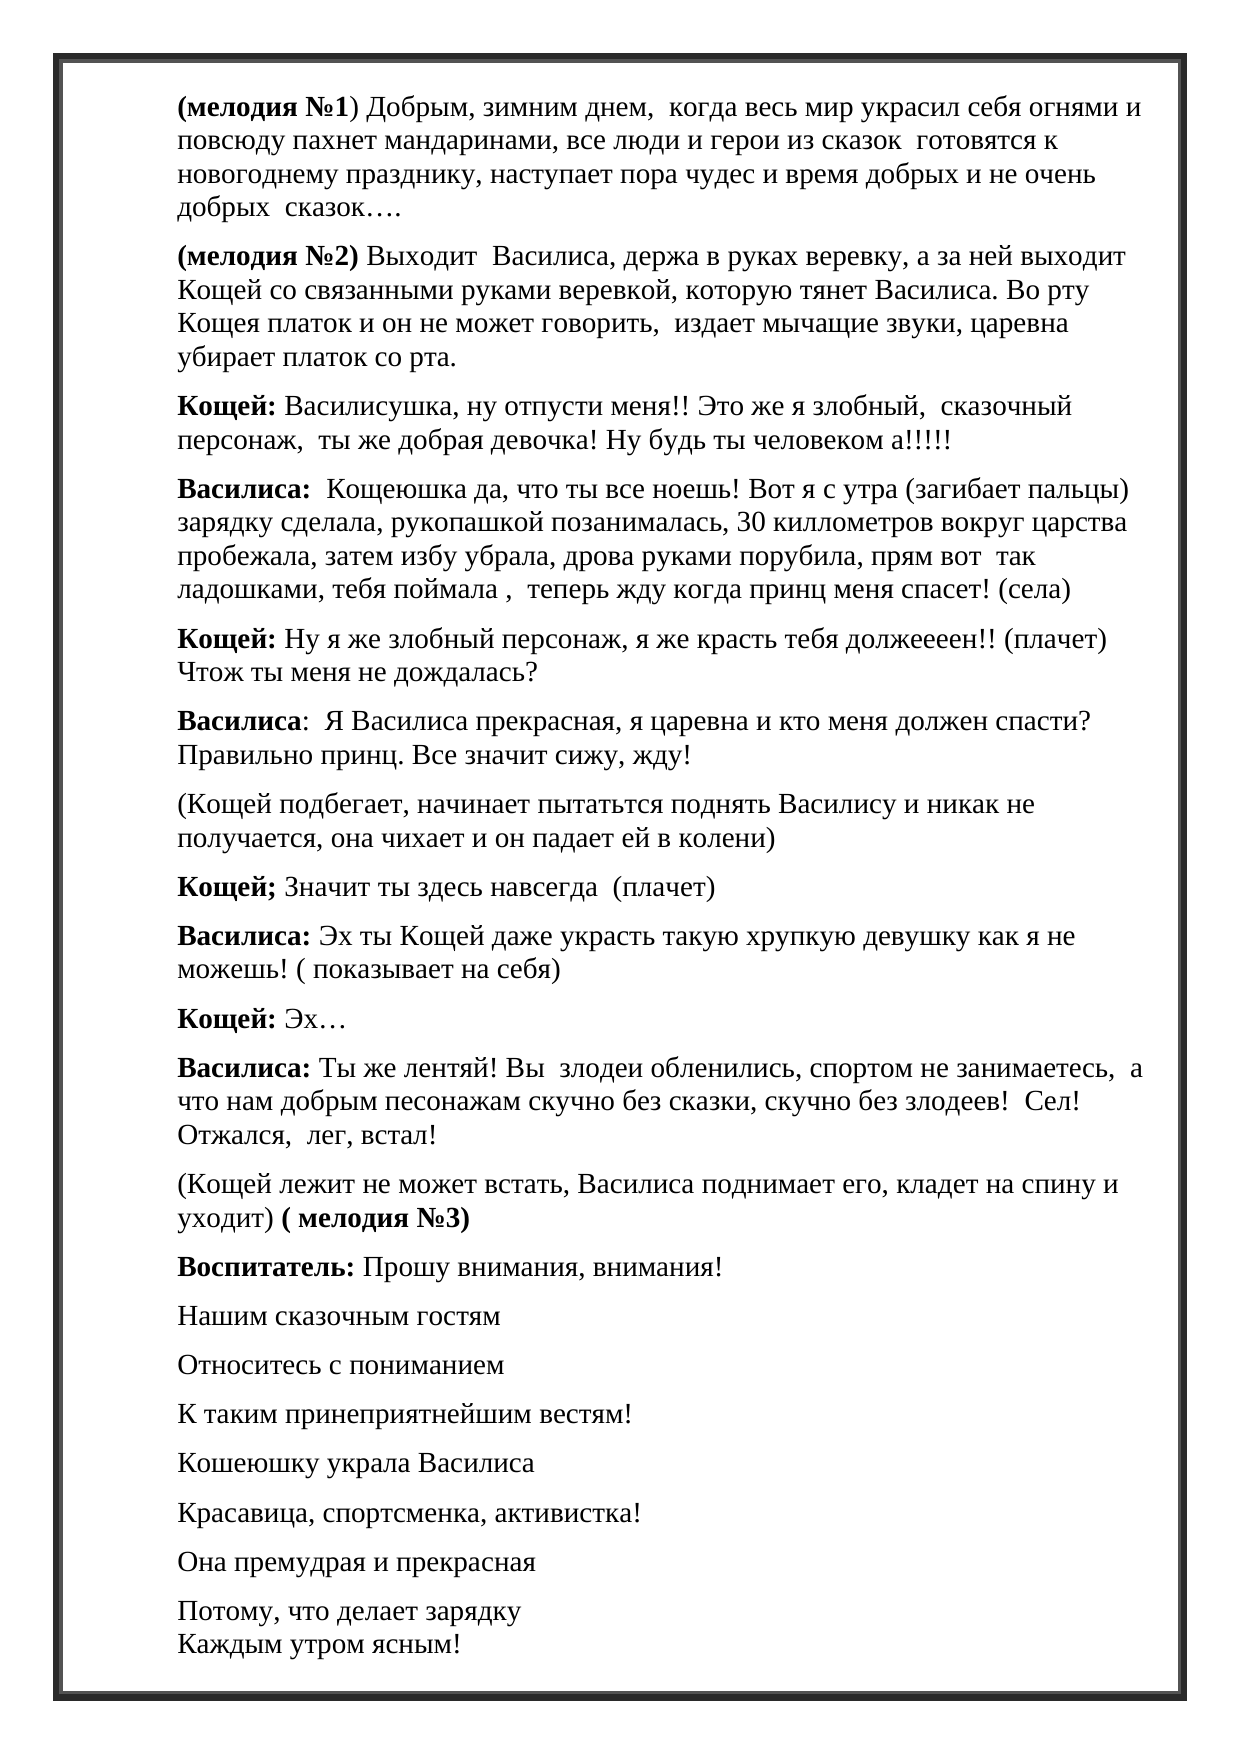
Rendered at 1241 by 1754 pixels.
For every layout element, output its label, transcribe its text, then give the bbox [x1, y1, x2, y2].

text Василиса: Я Василиса прекрасная, я царевна и кто меня должен спасти? Правильно принц. Все значит сижу, жду! [177, 703, 1152, 771]
text Василиса: Кощеюшка да, что ты все ноешь! Вот я с утра (загибает пальцы) зарядку сделала, рукопашкой позанималась, 30 киллометров вокруг царства пробежала, затем избу убрала, дрова руками порубила, прям вот так ладошками, тебя поймала , теперь жду когда принц меня спасет! (села) [177, 471, 1152, 605]
text Потому, что делает зарядку [177, 1593, 1152, 1627]
text К таким принеприятнейшим вестям! [177, 1396, 1152, 1430]
text Кощей; Значит ты здесь навсегда (плачет) [177, 869, 1152, 902]
text Василиса: Ты же лентяй! Вы злодеи обленились, спортом не занимаетесь, а что нам добрым песонажам скучно без сказки, скучно без злодеев! Сел! Отжался, лег, встал! [177, 1050, 1152, 1151]
text Воспитатель: Прошу внимания, внимания! [177, 1249, 1152, 1282]
text Каждым утром ясным! [177, 1627, 1152, 1660]
text Красавица, спортсменка, активистка! [177, 1495, 1152, 1528]
text Кощей: Василисушка, ну отпусти меня!! Это же я злобный, сказочный персонаж, ты же добрая девочка! Ну будь ты человеком а!!!!! [177, 388, 1152, 455]
text (Кощей лежит не может встать, Василиса поднимает его, кладет на спину и уходит) ( мелодия №3) [177, 1166, 1152, 1233]
text (Кощей подбегает, начинает пытатьтся поднять Василису и никак не получается, она чихает и он падает ей в колени) [177, 786, 1152, 853]
text Относитесь с пониманием [177, 1347, 1152, 1381]
text (мелодия №2) Выходит Василиса, держа в руках веревку, а за ней выходит Кощей со связанными руками веревкой, которую тянет Василиса. Во рту Кощея платок и он не может говорить, издает мычащие звуки, царевна убирает платок со рта. [177, 238, 1152, 373]
text Она премудрая и прекрасная [177, 1544, 1152, 1577]
text Кошеюшку украла Василиса [177, 1446, 1152, 1479]
text Кощей: Ну я же злобный персонаж, я же красть тебя должеееен!! (плачет) Чтож ты меня не дождалась? [177, 621, 1152, 688]
text Кощей: Эх… [177, 1001, 1152, 1034]
text Василиса: Эх ты Кощей даже украсть такую хрупкую девушку как я не можешь! ( показывает на себя) [177, 918, 1152, 985]
text (мелодия №1) Добрым, зимним днем, когда весь мир украсил себя огнями и повсюду пахнет мандаринами, все люди и герои из сказок готовятся к новогоднему празднику, наступает пора чудес и время добрых и не очень добрых сказок…. [177, 89, 1152, 223]
text Нашим сказочным гостям [177, 1298, 1152, 1332]
